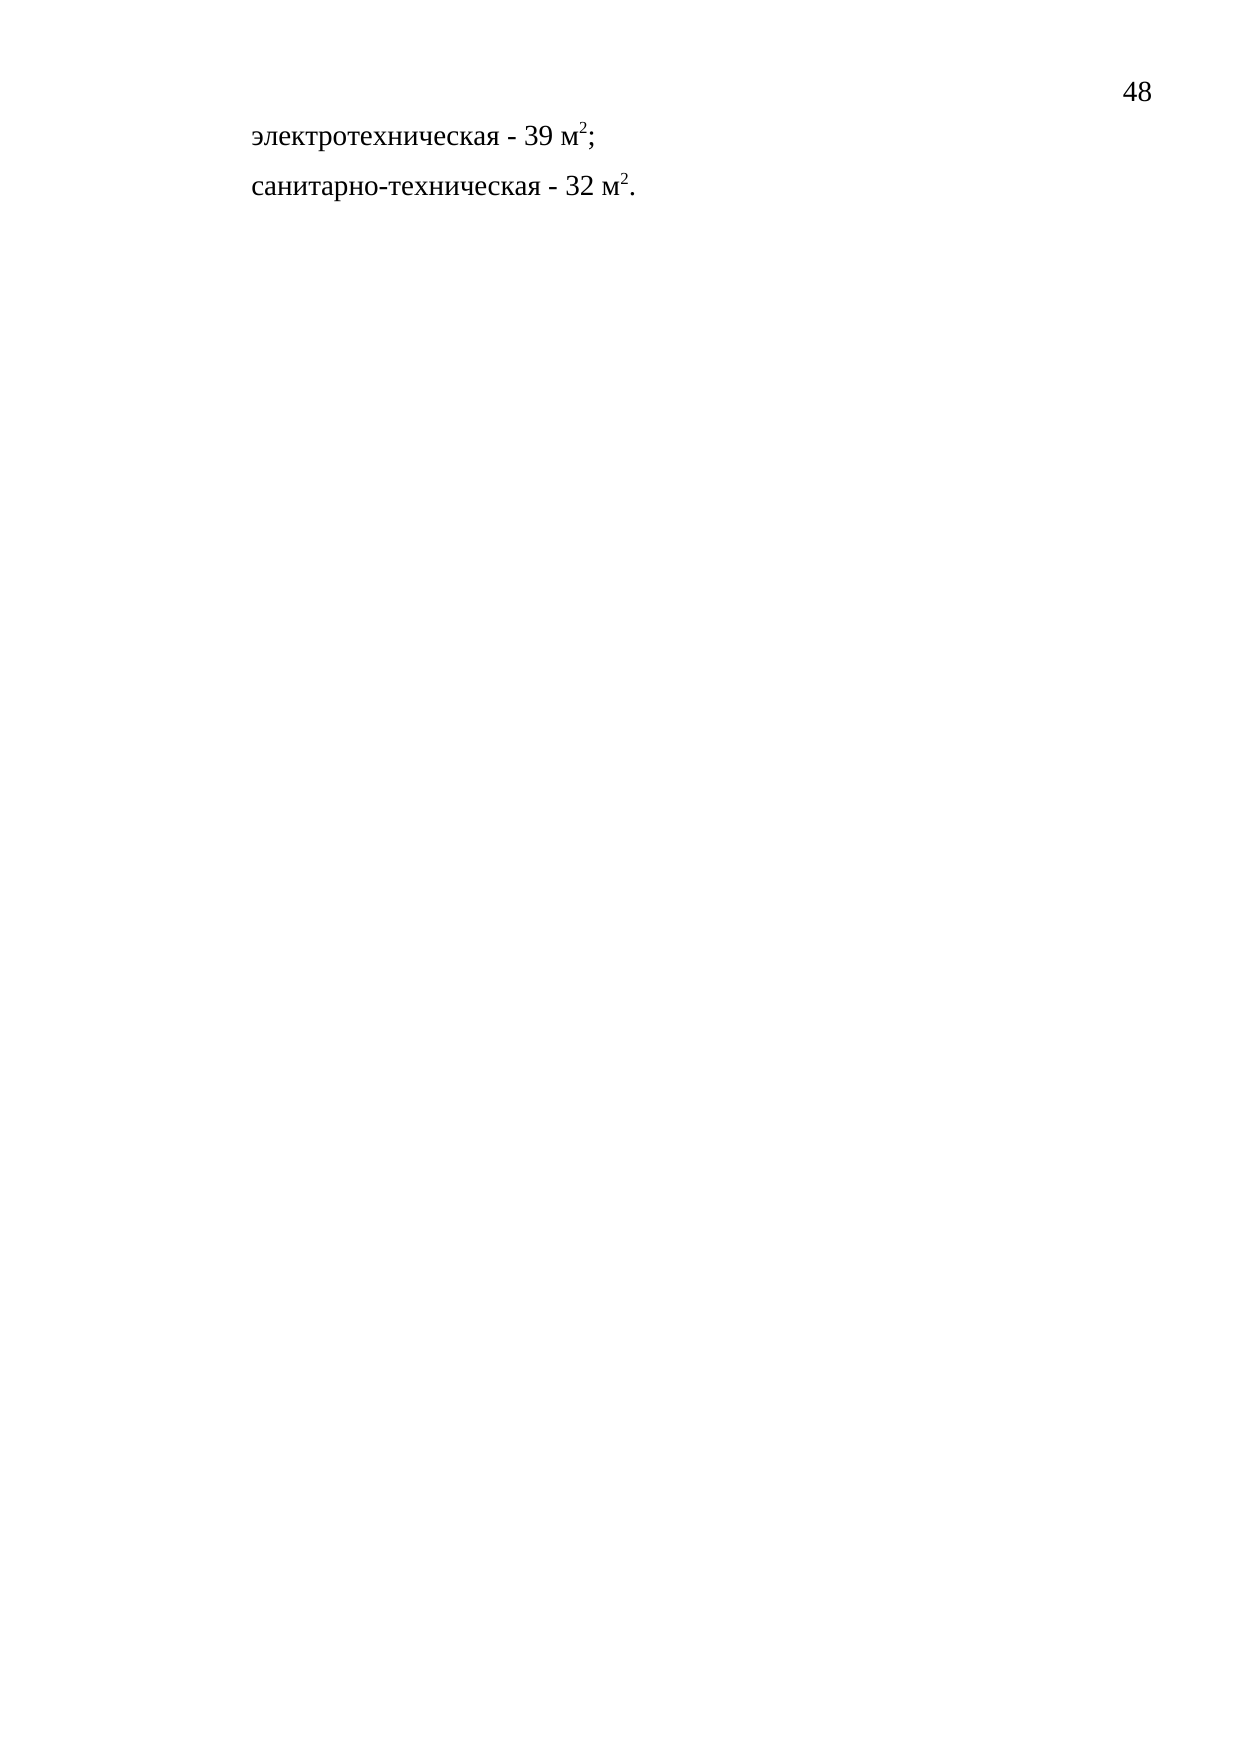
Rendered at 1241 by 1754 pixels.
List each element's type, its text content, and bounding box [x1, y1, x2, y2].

text санитарно-техническая - 32 м2. [177, 168, 1152, 202]
text электротехническая - 39 м2; [177, 118, 1152, 152]
